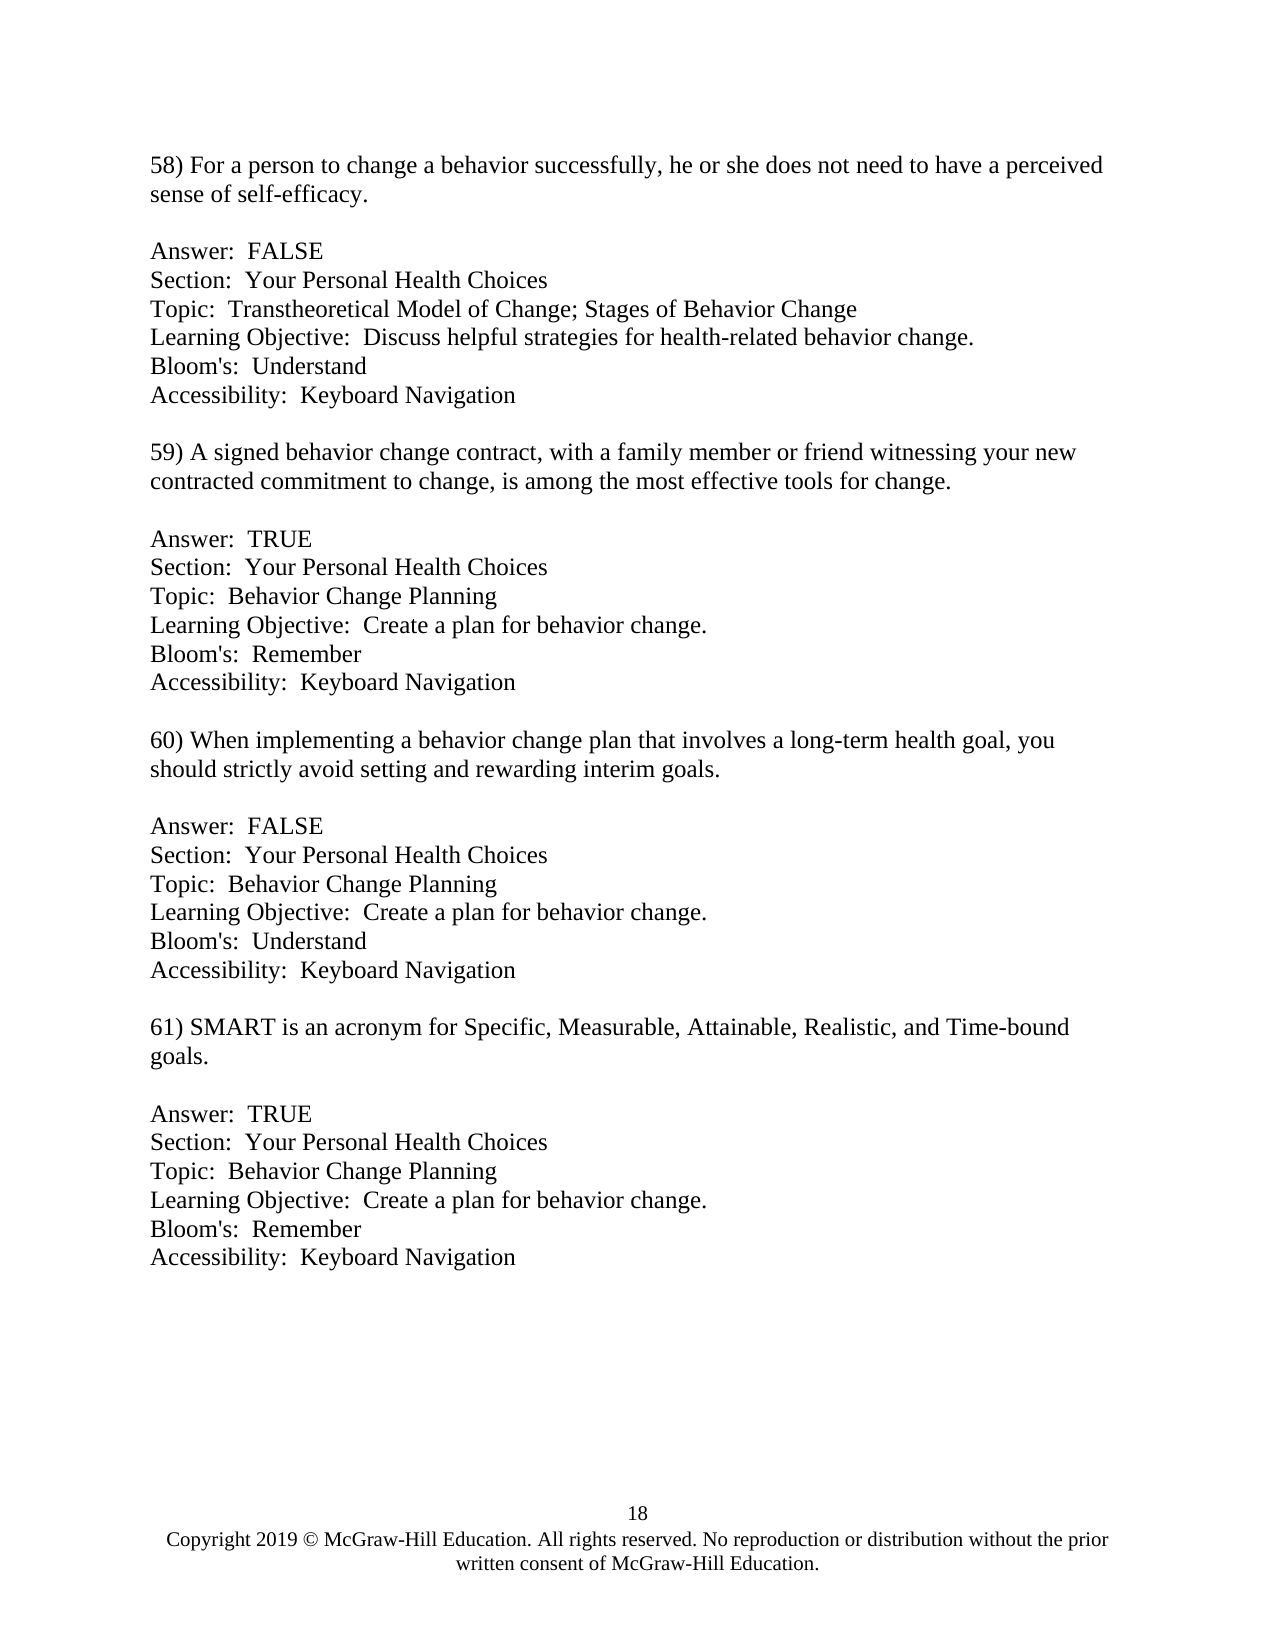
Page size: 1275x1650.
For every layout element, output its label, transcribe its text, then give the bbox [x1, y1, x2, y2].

text Answer: FALSE [150, 236, 1125, 265]
text Answer: FALSE [150, 811, 1125, 840]
text Section: Your Personal Health Choices [150, 840, 1125, 869]
text Bloom's: Understand [150, 351, 1125, 380]
text Accessibility: Keyboard Navigation [150, 380, 1125, 409]
text Accessibility: Keyboard Navigation [150, 1242, 1125, 1271]
text Bloom's: Understand [150, 926, 1125, 955]
text Topic: Behavior Change Planning [150, 869, 1125, 897]
text Learning Objective: Create a plan for behavior change. [150, 610, 1125, 639]
text Section: Your Personal Health Choices [150, 1127, 1125, 1156]
text Learning Objective: Discuss helpful strategies for health-related behavior change. [150, 322, 1125, 351]
text Topic: Behavior Change Planning [150, 1156, 1125, 1185]
text Section: Your Personal Health Choices [150, 265, 1125, 294]
text Accessibility: Keyboard Navigation [150, 667, 1125, 696]
text Answer: TRUE [150, 524, 1125, 552]
text Answer: TRUE [150, 1099, 1125, 1127]
text 59) A signed behavior change contract, with a family member or friend witnessing your new contracted commitment to change, is among the most effective tools for change. [150, 437, 1125, 495]
text Topic: Behavior Change Planning [150, 581, 1125, 610]
text Learning Objective: Create a plan for behavior change. [150, 897, 1125, 926]
text Bloom's: Remember [150, 1214, 1125, 1242]
text Topic: Transtheoretical Model of Change; Stages of Behavior Change [150, 294, 1125, 322]
text Learning Objective: Create a plan for behavior change. [150, 1185, 1125, 1214]
text Accessibility: Keyboard Navigation [150, 955, 1125, 984]
text Bloom's: Remember [150, 639, 1125, 667]
text 58) For a person to change a behavior successfully, he or she does not need to have a perceived sense of self-efficacy. [150, 150, 1125, 207]
text 60) When implementing a behavior change plan that involves a long-term health goal, you should strictly avoid setting and rewarding interim goals. [150, 725, 1125, 782]
text Section: Your Personal Health Choices [150, 552, 1125, 581]
text 61) SMART is an acronym for Specific, Measurable, Attainable, Realistic, and Time-bound goals. [150, 1012, 1125, 1070]
